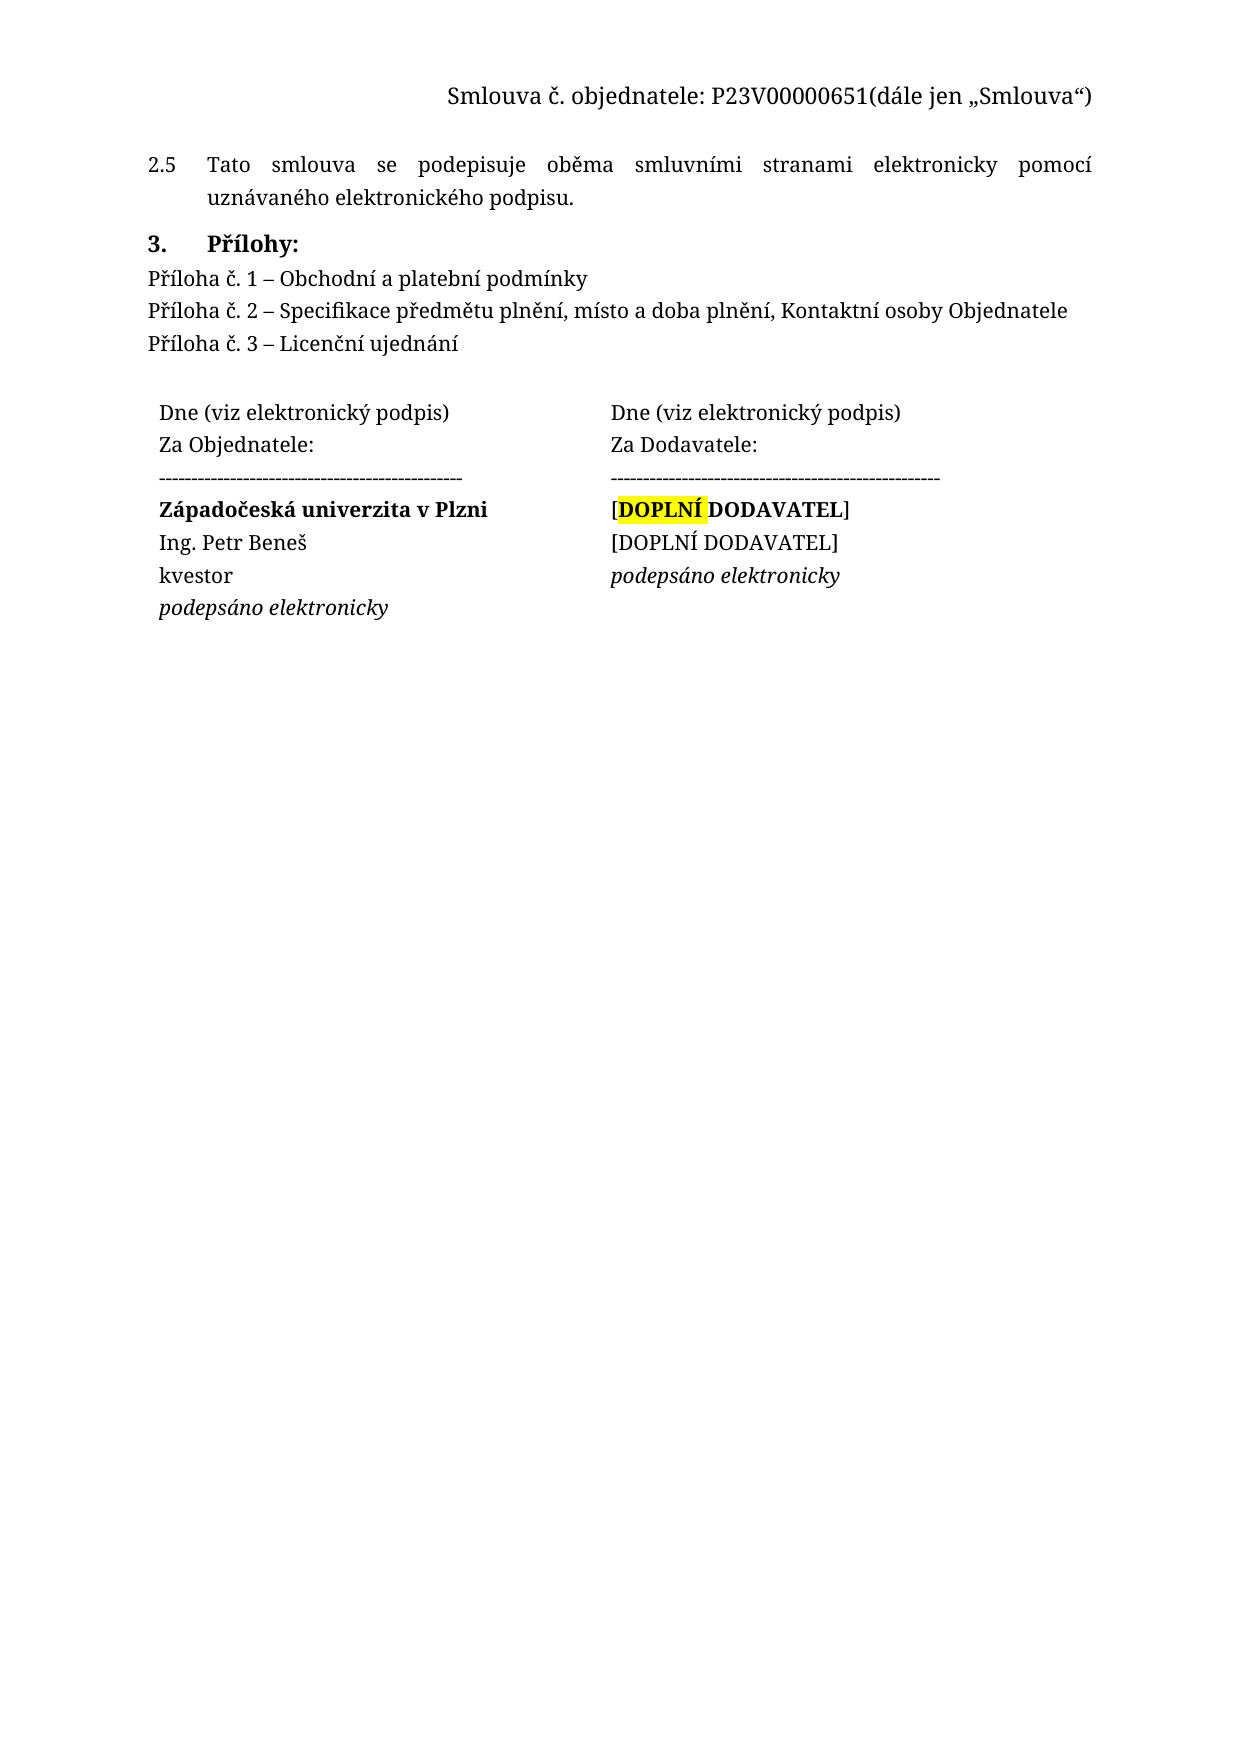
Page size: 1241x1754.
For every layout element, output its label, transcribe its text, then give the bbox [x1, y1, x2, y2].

list Přílohy: [148, 228, 1092, 259]
table_header Dne (viz elektronický podpis) Za Dodavatele: --------------------------------------------------- [DOPLNÍ DODAVATEL] [DOPLNÍ DODAVATEL] podepsáno elektronicky [599, 398, 1051, 626]
table_header Dne (viz elektronický podpis) Za Objednatele: ----------------------------------------------- Západočeská univerzita v Plzni Ing. Petr Beneš kvestor podepsáno elektronicky [148, 398, 599, 626]
text Příloha č. 3 – Licenční ujednání [148, 329, 1092, 358]
list Tato smlouva se podepisuje oběma smluvními stranami elektronicky pomocí uznávaného elektronického podpisu. [148, 150, 1092, 211]
text Příloha č. 1 – Obchodní a platební podmínky [148, 264, 1092, 292]
text Příloha č. 2 – Specifikace předmětu plnění, místo a doba plnění, Kontaktní osoby Objednatele [148, 297, 1092, 325]
